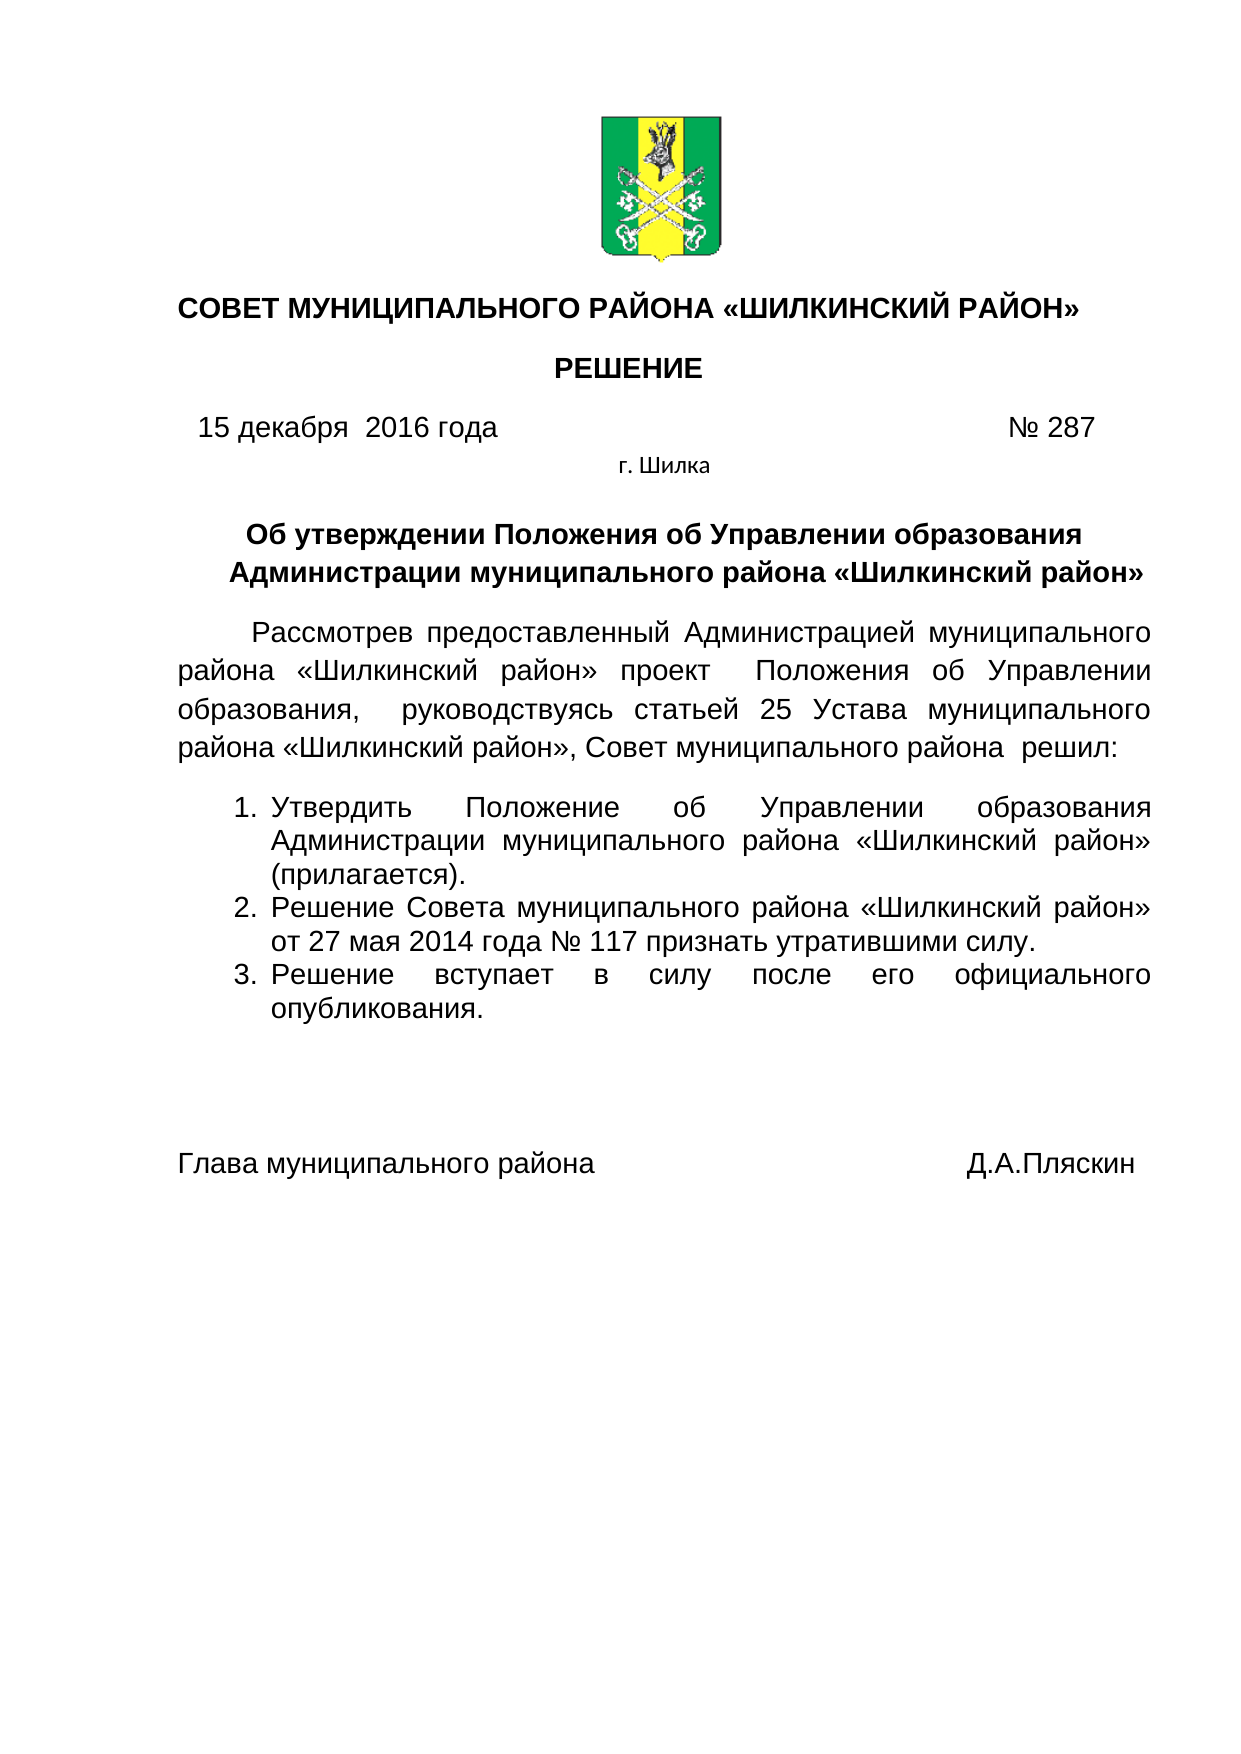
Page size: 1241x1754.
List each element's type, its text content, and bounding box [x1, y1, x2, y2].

list Решение Совета муниципального района «Шилкинский район» от 27 мая 2014 года № 117 признать утратившими силу. [233, 890, 1152, 957]
text СОВЕТ МУНИЦИПАЛЬНОГО РАЙОНА «ШИЛКИНСКИЙ РАЙОН» [177, 291, 1152, 325]
text Рассмотрев предоставленный Администрацией муниципального района «Шилкинский район» проект Положения об Управлении образования, руководствуясь статьей 25 Устава муниципального района «Шилкинский район», Совет муниципального района решил: [177, 615, 1152, 764]
text Об утверждении Положения об Управлении образования Администрации муниципального района «Шилкинский район» [177, 517, 1152, 589]
list Утвердить Положение об Управлении образования Администрации муниципального района «Шилкинский район» (прилагается). [233, 790, 1152, 890]
text 15 декабря 2016 года № 287 [177, 410, 1152, 444]
picture [598, 112, 731, 266]
text г. Шилка [177, 449, 1152, 479]
list Решение вступает в силу после его официального опубликования. [233, 957, 1152, 1024]
text РЕШЕНИЕ [177, 351, 1152, 384]
text Глава муниципального района Д.А.Пляскин [177, 1146, 1152, 1218]
